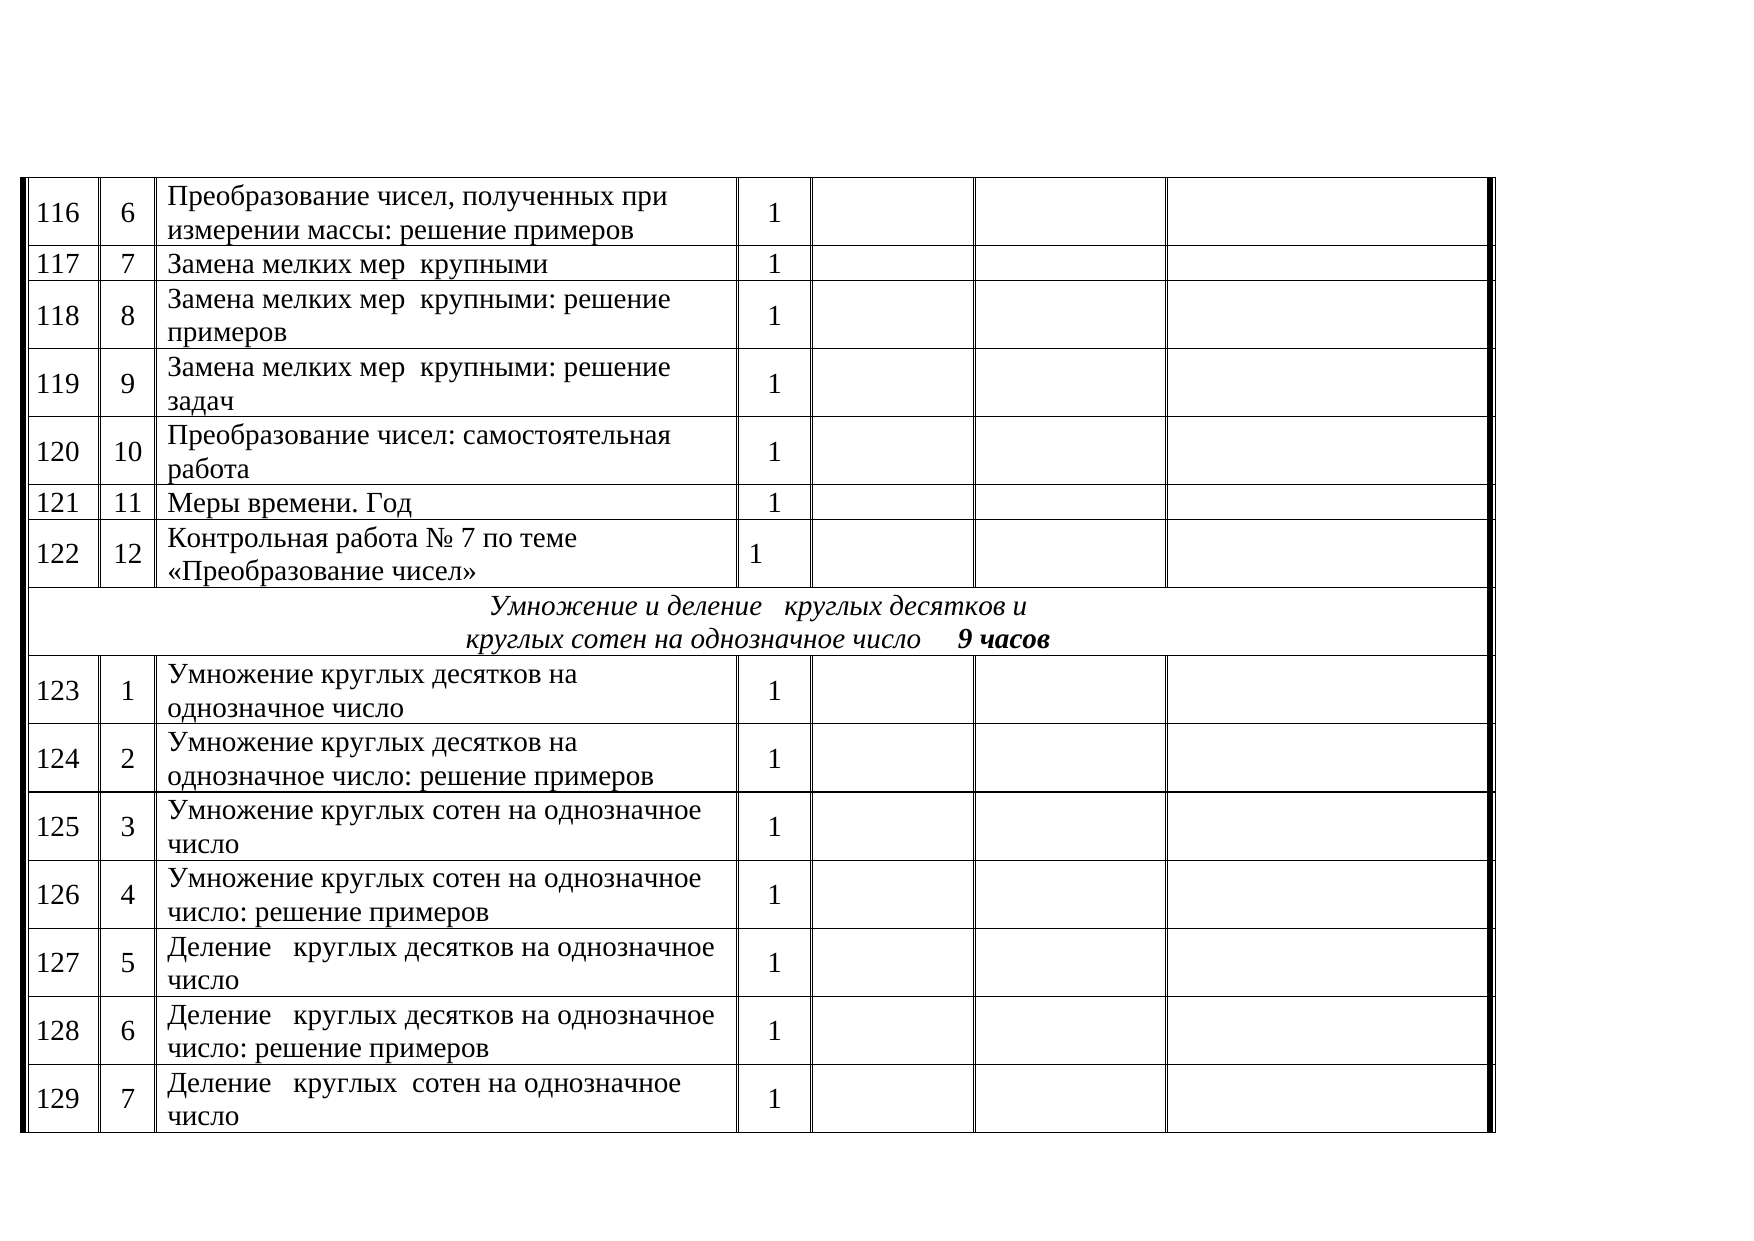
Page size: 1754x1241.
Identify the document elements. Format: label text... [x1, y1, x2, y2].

table_cell 1 [739, 997, 810, 1064]
table_cell Меры времени. Год [157, 485, 736, 519]
table_cell [976, 724, 1165, 791]
table_cell 4 [101, 861, 154, 928]
table_cell Деление круглых десятков на однозначное число [157, 929, 736, 996]
table_cell [976, 520, 1165, 587]
table_cell [813, 793, 973, 859]
table_cell [976, 929, 1165, 996]
table_cell [1168, 520, 1487, 587]
table_cell 126 [29, 861, 98, 928]
table_cell 2 [101, 724, 154, 791]
table_cell [976, 793, 1165, 859]
table_cell Деление круглых сотен на однозначное число [157, 1065, 736, 1132]
table_cell 124 [29, 724, 98, 791]
table_cell 1 [739, 178, 810, 245]
table_cell [1168, 656, 1487, 723]
table_cell [813, 1065, 973, 1132]
table_cell [1168, 281, 1487, 348]
table_cell Умножение круглых десятков на однозначное число [157, 656, 736, 723]
table_cell [1168, 178, 1487, 245]
table_cell 118 [29, 281, 98, 348]
table_cell 117 [29, 246, 98, 280]
table_cell 6 [101, 178, 154, 245]
table_cell 1 [739, 281, 810, 348]
table_cell [813, 349, 973, 416]
table_cell [813, 656, 973, 723]
table_cell [1168, 246, 1487, 280]
table_cell 1 [739, 929, 810, 996]
table_cell 7 [101, 1065, 154, 1132]
table_cell Замена мелких мер крупными [157, 246, 736, 280]
table_cell Умножение круглых сотен на однозначное число: решение примеров [157, 861, 736, 928]
table_cell [976, 861, 1165, 928]
table_cell 9 [101, 349, 154, 416]
table_cell [813, 246, 973, 280]
table_cell Замена мелких мер крупными: решение задач [157, 349, 736, 416]
table_cell 3 [101, 793, 154, 859]
table_cell 7 [101, 246, 154, 280]
table_cell [813, 281, 973, 348]
table_cell Умножение и деление круглых десятков и круглых сотен на однозначное число 9 часов [29, 588, 1487, 655]
table_cell 128 [29, 997, 98, 1064]
table_cell [976, 349, 1165, 416]
table_cell 1 [739, 246, 810, 280]
table_cell Преобразование чисел, полученных при измерении массы: решение примеров [157, 178, 736, 245]
table_cell [1168, 1065, 1487, 1132]
table_cell 127 [29, 929, 98, 996]
table_cell [976, 656, 1165, 723]
table_cell 1 [739, 349, 810, 416]
table_cell 116 [29, 178, 98, 245]
table_cell 11 [101, 485, 154, 519]
table_cell [1168, 724, 1487, 791]
table_cell [1168, 929, 1487, 996]
table_cell 125 [29, 793, 98, 859]
table_cell [1168, 485, 1487, 519]
table_cell 1 [739, 485, 810, 519]
table_cell 10 [101, 417, 154, 484]
table_cell [813, 997, 973, 1064]
table_cell [976, 1065, 1165, 1132]
table_cell [1168, 417, 1487, 484]
table_cell 1 [739, 861, 810, 928]
table_cell Умножение круглых сотен на однозначное число [157, 793, 736, 859]
table_cell 1 [739, 1065, 810, 1132]
table_cell 1 [739, 793, 810, 859]
table_cell 1 [739, 417, 810, 484]
table_cell 1 [101, 656, 154, 723]
table_cell [976, 417, 1165, 484]
table_cell Контрольная работа № 7 по теме «Преобразование чисел» [157, 520, 736, 587]
table_cell [976, 178, 1165, 245]
table_cell 120 [29, 417, 98, 484]
table_cell [813, 520, 973, 587]
table_cell 1 [739, 656, 810, 723]
table_cell [1168, 997, 1487, 1064]
table_cell [813, 485, 973, 519]
table_cell [1168, 349, 1487, 416]
table_cell 8 [101, 281, 154, 348]
table_cell Умножение круглых десятков на однозначное число: решение примеров [157, 724, 736, 791]
table_cell [813, 417, 973, 484]
table_cell 122 [29, 520, 98, 587]
table_cell [1168, 793, 1487, 859]
table_cell 1 [739, 724, 810, 791]
table_cell 1 [739, 520, 810, 587]
table_cell Преобразование чисел: самостоятельная работа [157, 417, 736, 484]
table_cell 121 [29, 485, 98, 519]
table_cell Замена мелких мер крупными: решение примеров [157, 281, 736, 348]
table_cell 12 [101, 520, 154, 587]
table_cell 5 [101, 929, 154, 996]
table_cell 119 [29, 349, 98, 416]
table_cell 123 [29, 656, 98, 723]
table_cell [813, 724, 973, 791]
table_cell 129 [29, 1065, 98, 1132]
table_cell [813, 861, 973, 928]
table_cell 6 [101, 997, 154, 1064]
table_cell [976, 281, 1165, 348]
table_cell [813, 178, 973, 245]
table_cell [1168, 861, 1487, 928]
table_cell [976, 997, 1165, 1064]
table_cell [813, 929, 973, 996]
table_cell [976, 246, 1165, 280]
table_cell Деление круглых десятков на однозначное число: решение примеров [157, 997, 736, 1064]
table_cell [976, 485, 1165, 519]
